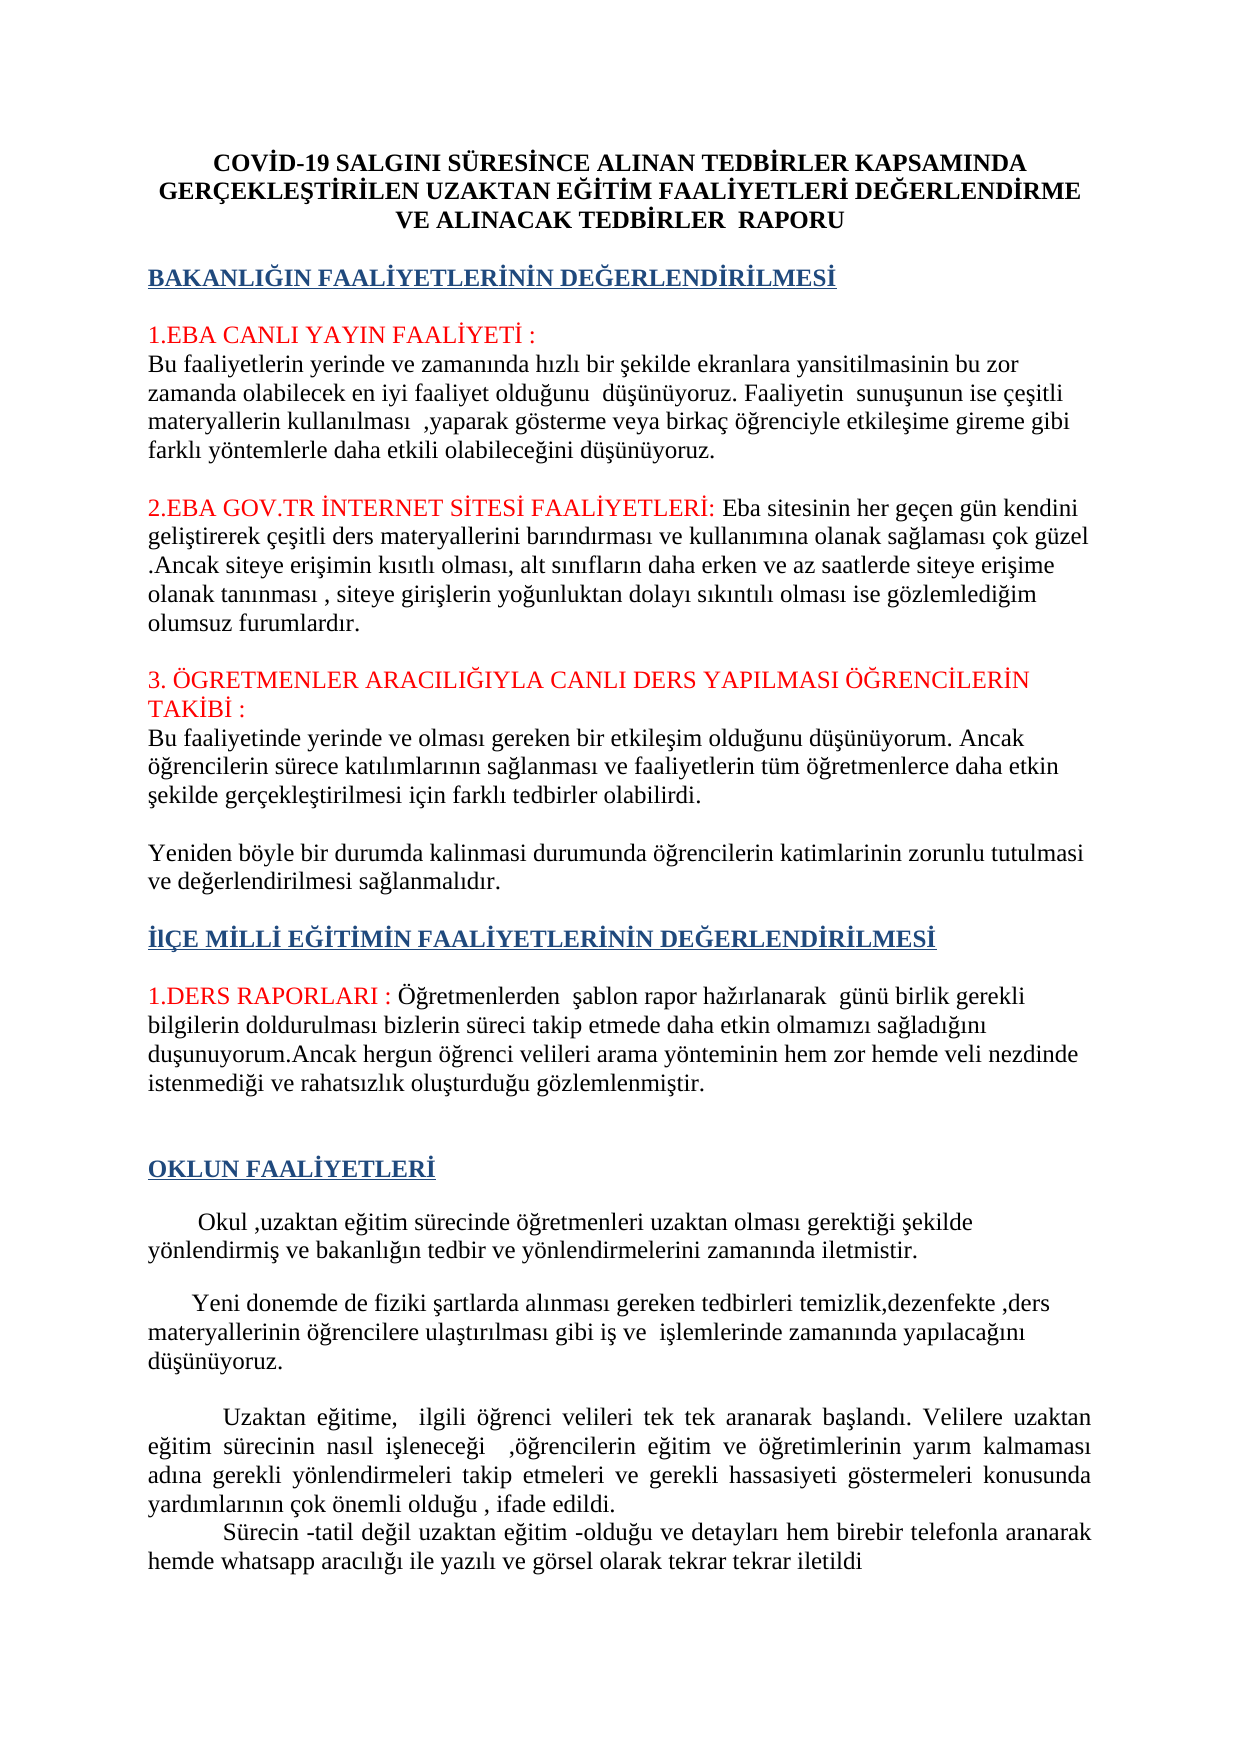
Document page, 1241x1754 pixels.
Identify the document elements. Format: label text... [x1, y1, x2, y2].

text COVİD-19 SALGINI SÜRESİNCE ALINAN TEDBİRLER KAPSAMINDA GERÇEKLEŞTİRİLEN UZAKTAN EĞİTİM FAALİYETLERİ DEĞERLENDİRME VE ALINACAK TEDBİRLER RAPORU [148, 148, 1093, 234]
text 1.DERS RAPORLARI : Öğretmenlerden şablon rapor hažırlanarak günü birlik gerekli bilgilerin doldurulması bizlerin süreci takip etmede daha etkin olmamızı sağladığını duşunuyorum.Ancak hergun öğrenci velileri arama yönteminin hem zor hemde veli nezdinde istenmediği ve rahatsızlık oluşturduğu gözlemlenmiştir. [148, 981, 1093, 1096]
text 2.EBA GOV.TR İNTERNET SİTESİ FAALİYETLERİ: Eba sitesinin her geçen gün kendini geliştirerek çeşitli ders materyallerini barındırması ve kullanımına olanak sağlaması çok güzel .Ancak siteye erişimin kısıtlı olması, alt sınıfların daha erken ve az saatlerde siteye erişime olanak tanınması , siteye girişlerin yoğunluktan dolayı sıkıntılı olması ise gözlemlediğim olumsuz furumlardır. [148, 493, 1093, 636]
text İlÇE MİLLİ EĞİTİMİN FAALİYETLERİNİN DEĞERLENDİRİLMESİ [148, 924, 1093, 953]
text 1.EBA CANLI YAYIN FAALİYETİ : [148, 320, 1093, 349]
text OKLUN FAALİYETLERİ [148, 1154, 1093, 1183]
text 3. ÖGRETMENLER ARACILIĞIYLA CANLI DERS YAPILMASI ÖĞRENCİLERİN TAKİBİ : [148, 665, 1093, 723]
text Okul ,uzaktan eğitim sürecinde öğretmenleri uzaktan olması gerektiği şekilde yönlendirmiş ve bakanlığın tedbir ve yönlendirmelerini zamanında iletmistir. [148, 1207, 1093, 1264]
text Sürecin -tatil değil uzaktan eğitim -olduğu ve detayları hem birebir telefonla aranarak hemde whatsapp aracılığı ile yazılı ve görsel olarak tekrar tekrar iletildi [148, 1517, 1093, 1575]
text BAKANLIĞIN FAALİYETLERİNİN DEĞERLENDİRİLMESİ [148, 263, 1093, 291]
text Yeni donemde de fiziki şartlarda alınması gereken tedbirleri temizlik,dezenfekte ,ders materyallerinin öğrencilere ulaştırılması gibi iş ve işlemlerinde zamanında yapılacağını düşünüyoruz. [148, 1288, 1093, 1374]
text Bu faaliyetinde yerinde ve olması gereken bir etkileşim olduğunu düşünüyorum. Ancak öğrencilerin sürece katılımlarının sağlanması ve faaliyetlerin tüm öğretmenlerce daha etkin şekilde gerçekleştirilmesi için farklı tedbirler olabilirdi. [148, 723, 1093, 809]
text Bu faaliyetlerin yerinde ve zamanında hızlı bir şekilde ekranlara yansitilmasinin bu zor zamanda olabilecek en iyi faaliyet olduğunu düşünüyoruz. Faaliyetin sunuşunun ise çeşitli materyallerin kullanılması ,yaparak gösterme veya birkaç öğrenciyle etkileşime gireme gibi farklı yöntemlerle daha etkili olabileceğini düşünüyoruz. [148, 349, 1093, 464]
text Uzaktan eğitime, ilgili öğrenci velileri tek tek aranarak başlandı. Velilere uzaktan eğitim sürecinin nasıl işleneceği ,öğrencilerin eğitim ve öğretimlerinin yarım kalmaması adına gerekli yönlendirmeleri takip etmeleri ve gerekli hassasiyeti göstermeleri konusunda yardımlarının çok önemli olduğu , ifade edildi. [148, 1402, 1093, 1517]
text Yeniden böyle bir durumda kalinmasi durumunda öğrencilerin katimlarinin zorunlu tutulmasi ve değerlendirilmesi sağlanmalıdır. [148, 838, 1093, 895]
